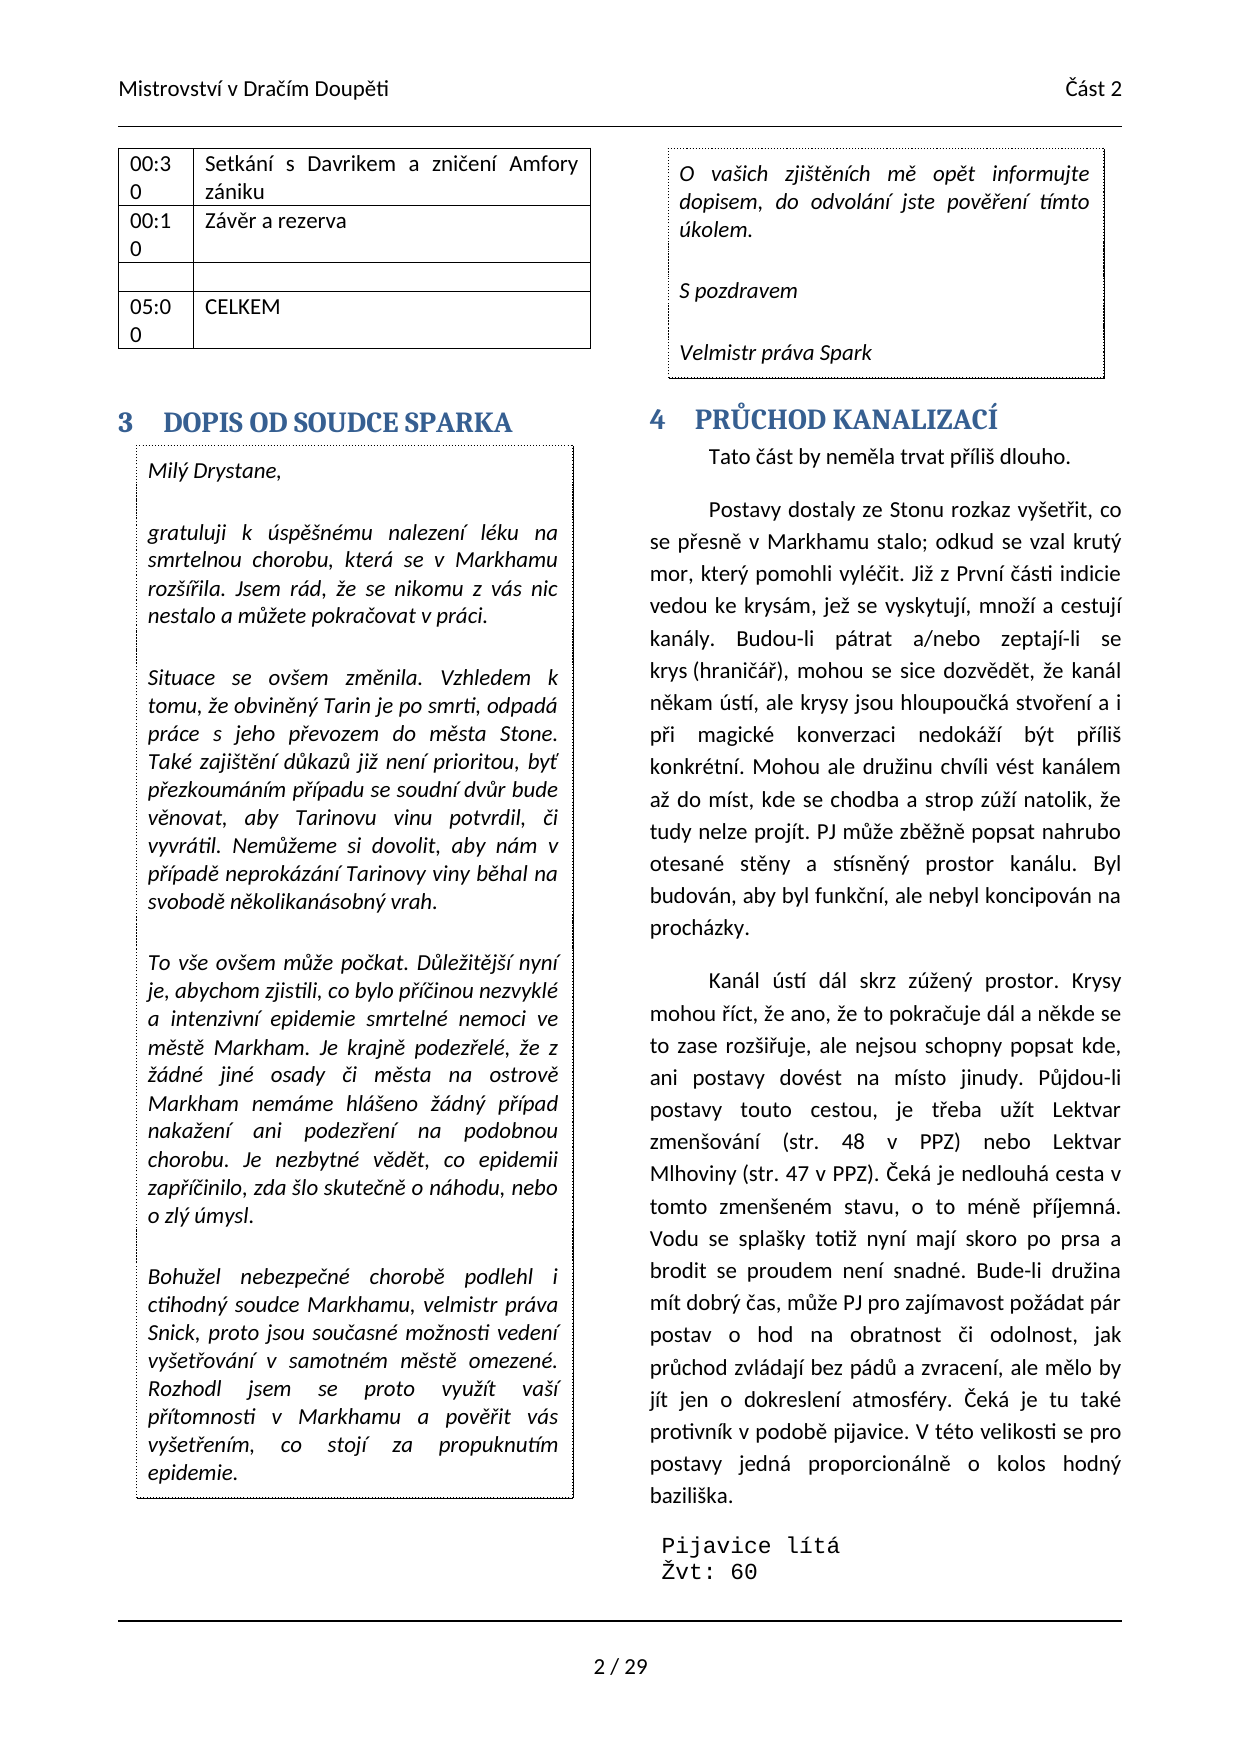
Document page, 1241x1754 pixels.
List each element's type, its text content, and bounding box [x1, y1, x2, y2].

text Tato část by neměla trvat příliš dlouho. [649, 442, 1122, 470]
text To vše ovšem může počkat. Důležitější nyní je, abychom zjistili, co bylo příčinou nezvyklé a intenzivní epidemie smrtelné nemoci ve městě Markham. Je krajně podezřelé, že z žádné jiné osady či města na ostrově Markham nemáme hlášeno žádný případ nakažení ani podezření na podobnou chorobu. Je nezbytné vědět, co epidemii zapříčinilo, zda šlo skutečně o náhodu, nebo o zlý úmysl. [136, 937, 572, 1240]
table_cell 00:10 [119, 206, 193, 262]
table_cell [194, 263, 590, 291]
text Milý Drystane, [136, 445, 572, 496]
table_cell [119, 263, 193, 291]
table_cell 05:00 [119, 292, 193, 348]
table_cell CELKEM [194, 292, 590, 348]
text O vašich zjištěních mě opět informujte dopisem, do odvolání jste pověření tímto úkolem. [668, 148, 1104, 255]
text Žvt: 60 [661, 1560, 1122, 1586]
text gratuluji k úspěšnému nalezení léku na smrtelnou chorobu, která se v Markhamu rozšířila. Jsem rád, že se nikomu z vás nic nestalo a můžete pokračovat v práci. [136, 506, 572, 641]
text S pozdravem [668, 265, 1104, 316]
table_cell Setkání s Davrikem a zničení Amfory zániku [194, 149, 590, 205]
text Bohužel nebezpečné chorobě podlehl i ctihodný soudce Markhamu, velmistr práva Snick, proto jsou současné možnosti vedení vyšetřování v samotném městě omezené. Rozhodl jsem se proto využít vaší přítomnosti v Markhamu a pověřit vás vyšetřením, co stojí za propuknutím epidemie. [136, 1251, 572, 1498]
text Kanál ústí dál skrz zúžený prostor. Krysy mohou říct, že ano, že to pokračuje dál a někde se to zase rozšiřuje, ale nejsou schopny popsat kde, ani postavy dovést na místo jinudy. Půjdou-li postavy touto cestou, je třeba užít Lektvar zmenšování (str. 48 v PPZ) nebo Lektvar Mlhoviny (str. 47 v PPZ). Čeká je nedlouhá cesta v tomto zmenšeném stavu, o to méně příjemná. Vodu se splašky totiž nyní mají skoro po prsa a brodit se proudem není snadné. Bude-li družina mít dobrý čas, může PJ pro zajímavost požádat pár postav o hod na obratnost či odolnost, jak průchod zvládají bez pádů a zvracení, ale mělo by jít jen o dokreslení atmosféry. Čeká je tu také protivník v podobě pijavice. V této velikosti se pro postavy jedná proporcionálně o kolos hodný baziliška. [649, 966, 1122, 1509]
text Postavy dostaly ze Stonu rozkaz vyšetřit, co se přesně v Markhamu stalo; odkud se vzal krutý mor, který pomohli vyléčit. Již z První části indicie vedou ke krysám, jež se vyskytují, množí a cestují kanály. Budou-li pátrat a/nebo zeptají-li se krys (hraničář), mohou se sice dozvědět, že kanál někam ústí, ale krysy jsou hloupoučká stvoření a i při magické konverzaci nedokáží být příliš konkrétní. Mohou ale družinu chvíli vést kanálem až do míst, kde se chodba a strop zúží natolik, že tudy nelze projít. PJ může zběžně popsat nahrubo otesané stěny a stísněný prostor kanálu. Byl budován, aby byl funkční, ale nebyl koncipován na procházky. [649, 495, 1122, 941]
table_cell 00:30 [119, 149, 193, 205]
subtitle Dopis od soudce Sparka [118, 406, 591, 440]
subtitle Průchod kanalizací [649, 403, 1122, 437]
text Pijavice lítá [661, 1534, 1122, 1560]
table_cell Závěr a rezerva [194, 206, 590, 262]
text Velmistr práva Spark [668, 326, 1104, 377]
text Situace se ovšem změnila. Vzhledem k tomu, že obviněný Tarin je po smrti, odpadá práce s jeho převozem do města Stone. Také zajištění důkazů již není prioritou, byť přezkoumáním případu se soudní dvůr bude věnovat, aby Tarinovu vinu potvrdil, či vyvrátil. Nemůžeme si dovolit, aby nám v případě neprokázání Tarinovy viny běhal na svobodě několikanásobný vrah. [136, 652, 572, 927]
